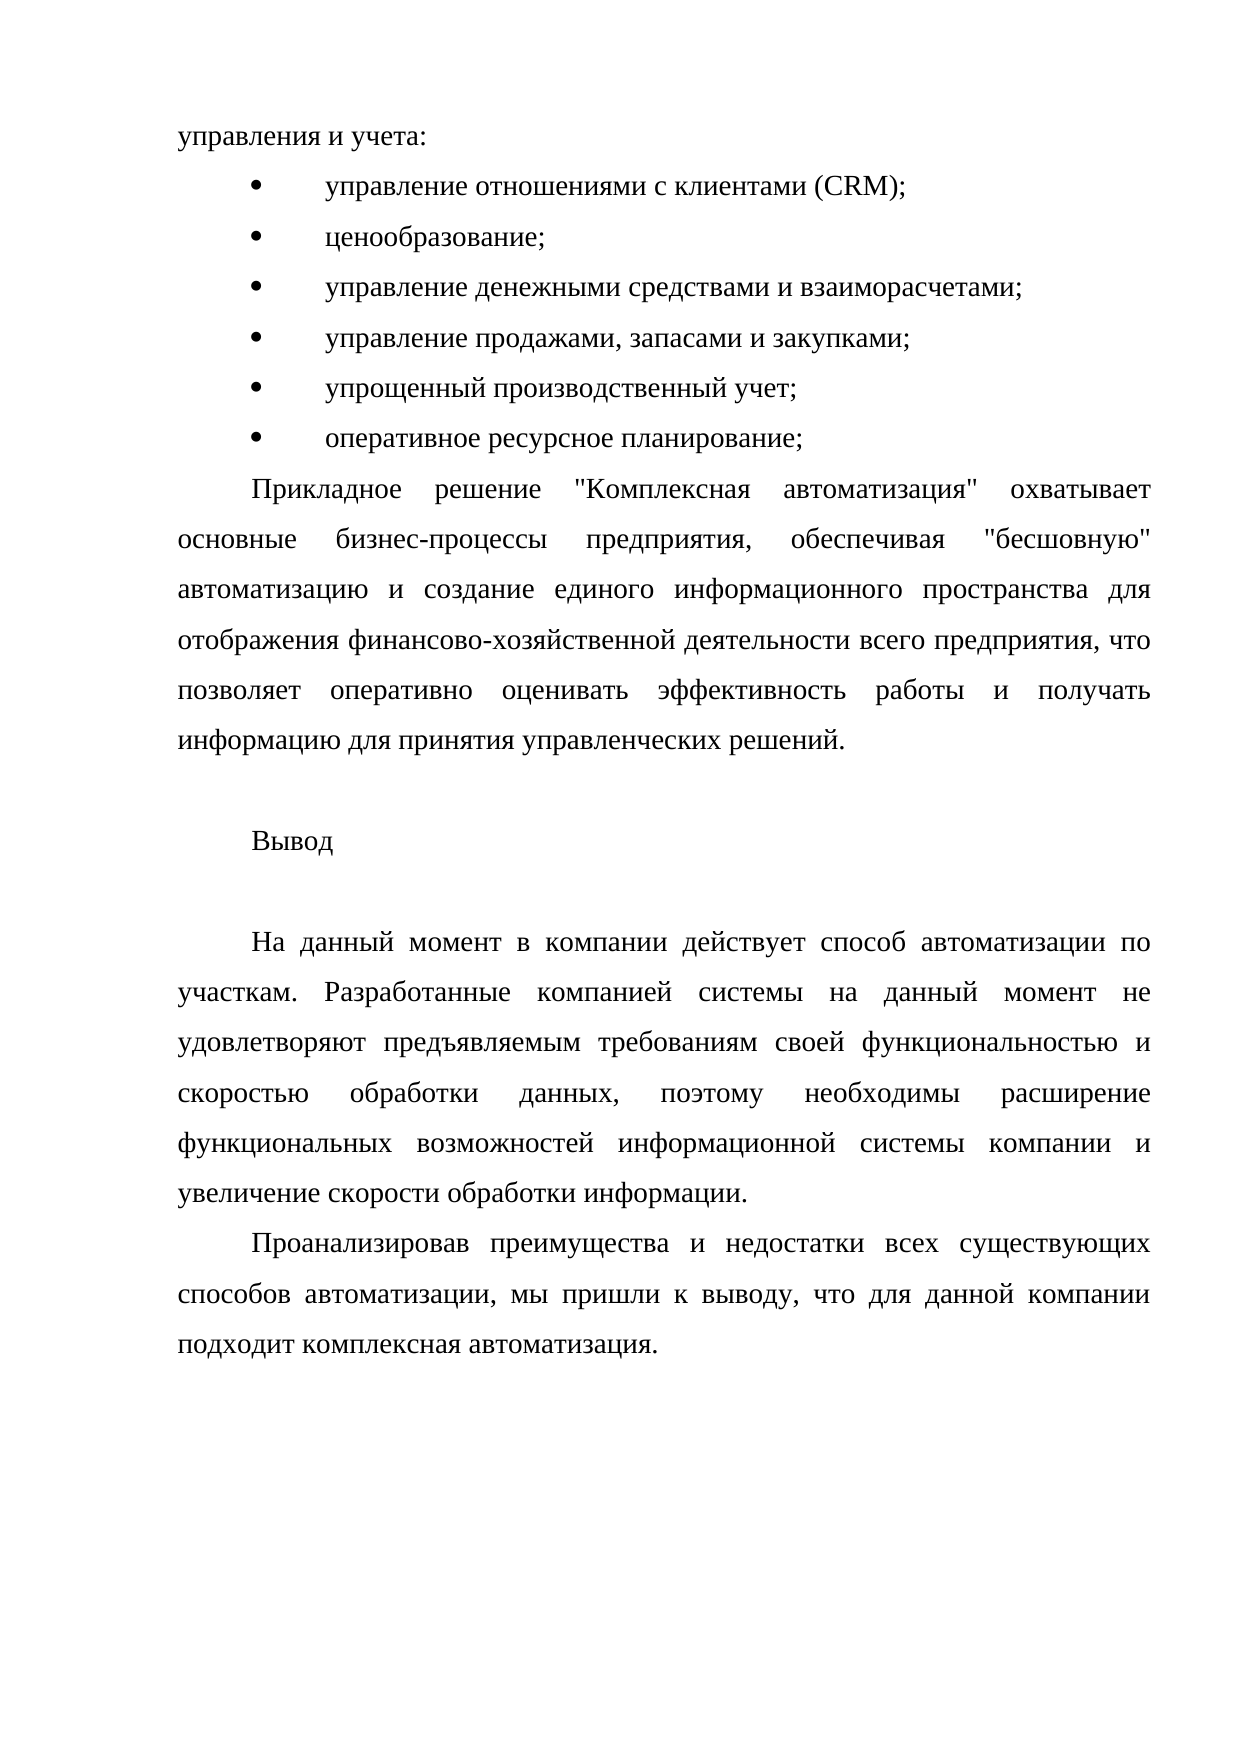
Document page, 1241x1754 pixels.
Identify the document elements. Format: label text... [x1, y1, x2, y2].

list упрощенный производственный учет; [177, 370, 1152, 404]
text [177, 118, 1152, 152]
text Вывод [177, 823, 1152, 857]
list ценообразование; [177, 219, 1152, 252]
list оперативное ресурсное планирование; [177, 421, 1152, 454]
text На данный момент в компании действует способ автоматизации по участкам. Разработанные компанией системы на данный момент не удовлетворяют предъявляемым требованиям своей функциональностью и скоростью обработки данных, поэтому необходимы расширение функциональных возможностей информационной системы компании и увеличение скорости обработки информации. [177, 924, 1152, 1209]
list управление продажами, запасами и закупками; [177, 320, 1152, 353]
list управление отношениями с клиентами (CRM); [177, 168, 1152, 202]
text Прикладное решение "Комплексная автоматизация" охватывает основные бизнес-процессы предприятия, обеспечивая "бесшовную" автоматизацию и создание единого информационного пространства для отображения финансово-хозяйственной деятельности всего предприятия, что позволяет оперативно оценивать эффективность работы и получать информацию для принятия управленческих решений. [177, 471, 1152, 756]
text Проанализировав преимущества и недостатки всех существующих способов автоматизации, мы пришли к выводу, что для данной компании подходит комплексная автоматизация. [177, 1226, 1152, 1360]
list управление денежными средствами и взаиморасчетами; [177, 269, 1152, 303]
